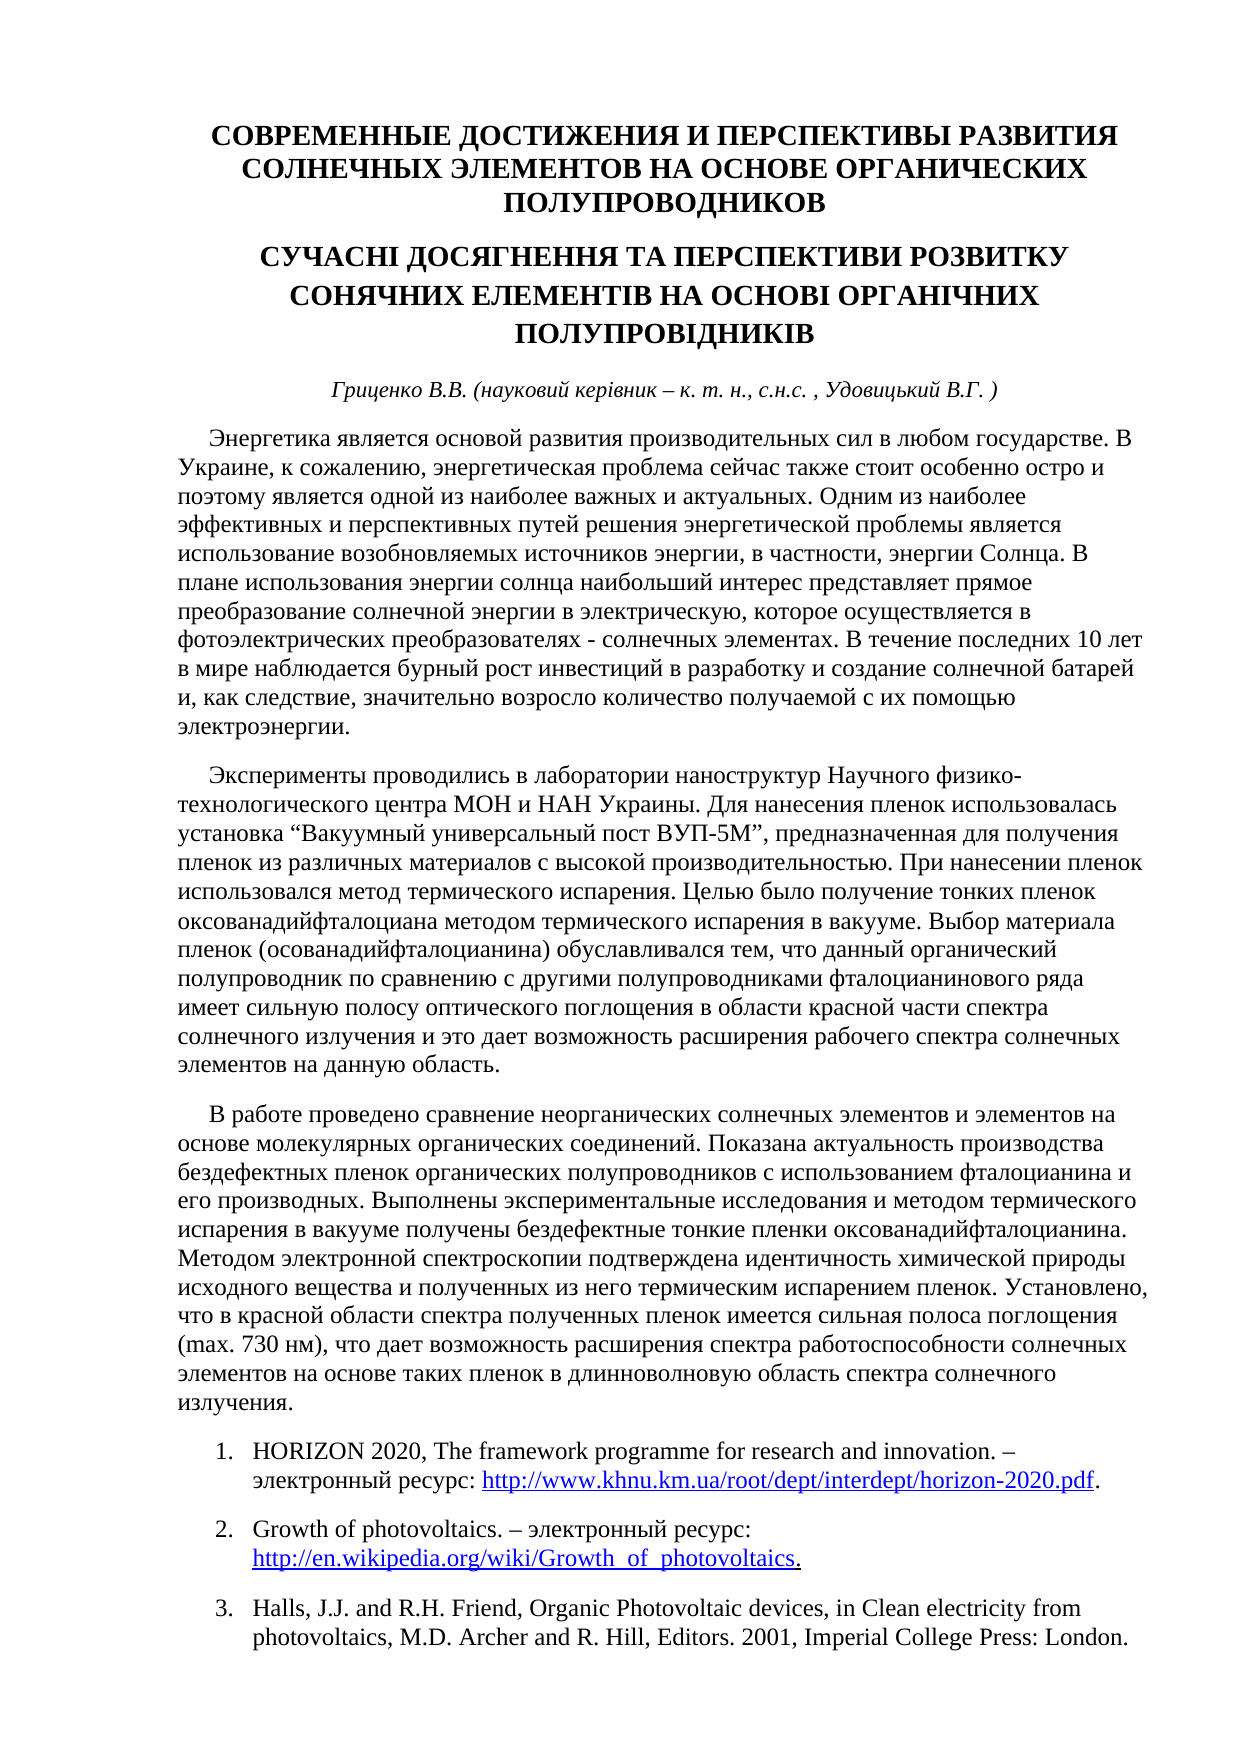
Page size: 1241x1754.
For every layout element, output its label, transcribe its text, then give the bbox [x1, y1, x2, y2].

text Гриценко В.В. (науковий керівник – к. т. н., с.н.с. , Удовицький В.Г. ) [177, 376, 1152, 402]
list HORIZON 2020, The framework programme for research and innovation. – электронный ресурс: http://www.khnu.km.ua/root/dept/interdept/horizon-2020.pdf. [215, 1436, 1152, 1494]
list Halls, J.J. and R.H. Friend, Organic Photovoltaic devices, in Clean electricity from photovoltaics, M.D. Archer and R. Hill, Editors. 2001, Imperial College Press: London. [215, 1593, 1152, 1650]
text В работе проведено сравнение неорганических солнечных элементов и элементов на основе молекулярных органических соединений. Показана актуальность производства бездефектных пленок органических полупроводников с использованием фталоцианина и его производных. Выполнены экспериментальные исследования и методом термического испарения в вакууме получены бездефектные тонкие пленки оксованадийфталоцианина. Методом электронной спектроскопии подтверждена идентичность химической природы исходного вещества и полученных из него термическим испарением пленок. Установлено, что в красной области спектра полученных пленок имеется сильная полоса поглощения (max. 730 нм), что дает возможность расширения спектра работоспособности солнечных элементов на основе таких пленок в длинноволновую область спектра солнечного излучения. [177, 1099, 1152, 1415]
list Growth of photovoltaics. – электронный ресурс: http://en.wikipedia.org/wiki/Growth_of_photovoltaics. [215, 1514, 1152, 1572]
text Эксперименты проводились в лаборатории наноструктур Научного физико-технологического центра МОН и НАН Украины. Для нанесения пленок использовалась установка “Вакуумный универсальный пост ВУП-5М”, предназначенная для получения пленок из различных материалов с высокой производительностью. При нанесении пленок использовался метод термического испарения. Целью было получение тонких пленок оксованадийфталоциана методом термического испарения в вакууме. Выбор материала пленок (осованадийфталоцианина) обуславливался тем, что данный органический полупроводник по сравнению с другими полупроводниками фталоцианинового ряда имеет сильную полосу оптического поглощения в области красной части спектра солнечного излучения и это дает возможность расширения рабочего спектра солнечных элементов на данную область. [177, 760, 1152, 1078]
text Современные достижения и перспективы развития солнечных элементов на основе органических полупроводников [177, 118, 1152, 219]
text Сучасні досягнення та перспективи розвитку сонячних елементів на основі органічних полупровідників [177, 239, 1152, 350]
text Энергетика является основой развития производительных сил в любом государстве. В Украине, к сожалению, энергетическая проблема сейчас также стоит особенно остро и поэтому является одной из наиболее важных и актуальных. Одним из наиболее эффективных и перспективных путей решения энергетической проблемы является использование возобновляемых источников энергии, в частности, энергии Солнца. В плане использования энергии солнца наибольший интерес представляет прямое преобразование солнечной энергии в электрическую, которое осуществляется в фотоэлектрических преобразователях - солнечных элементах. В течение последних 10 лет в мире наблюдается бурный рост инвестиций в разработку и создание солнечной батарей и, как следствие, значительно возросло количество получаемой с их помощью электроэнергии. [177, 423, 1152, 739]
